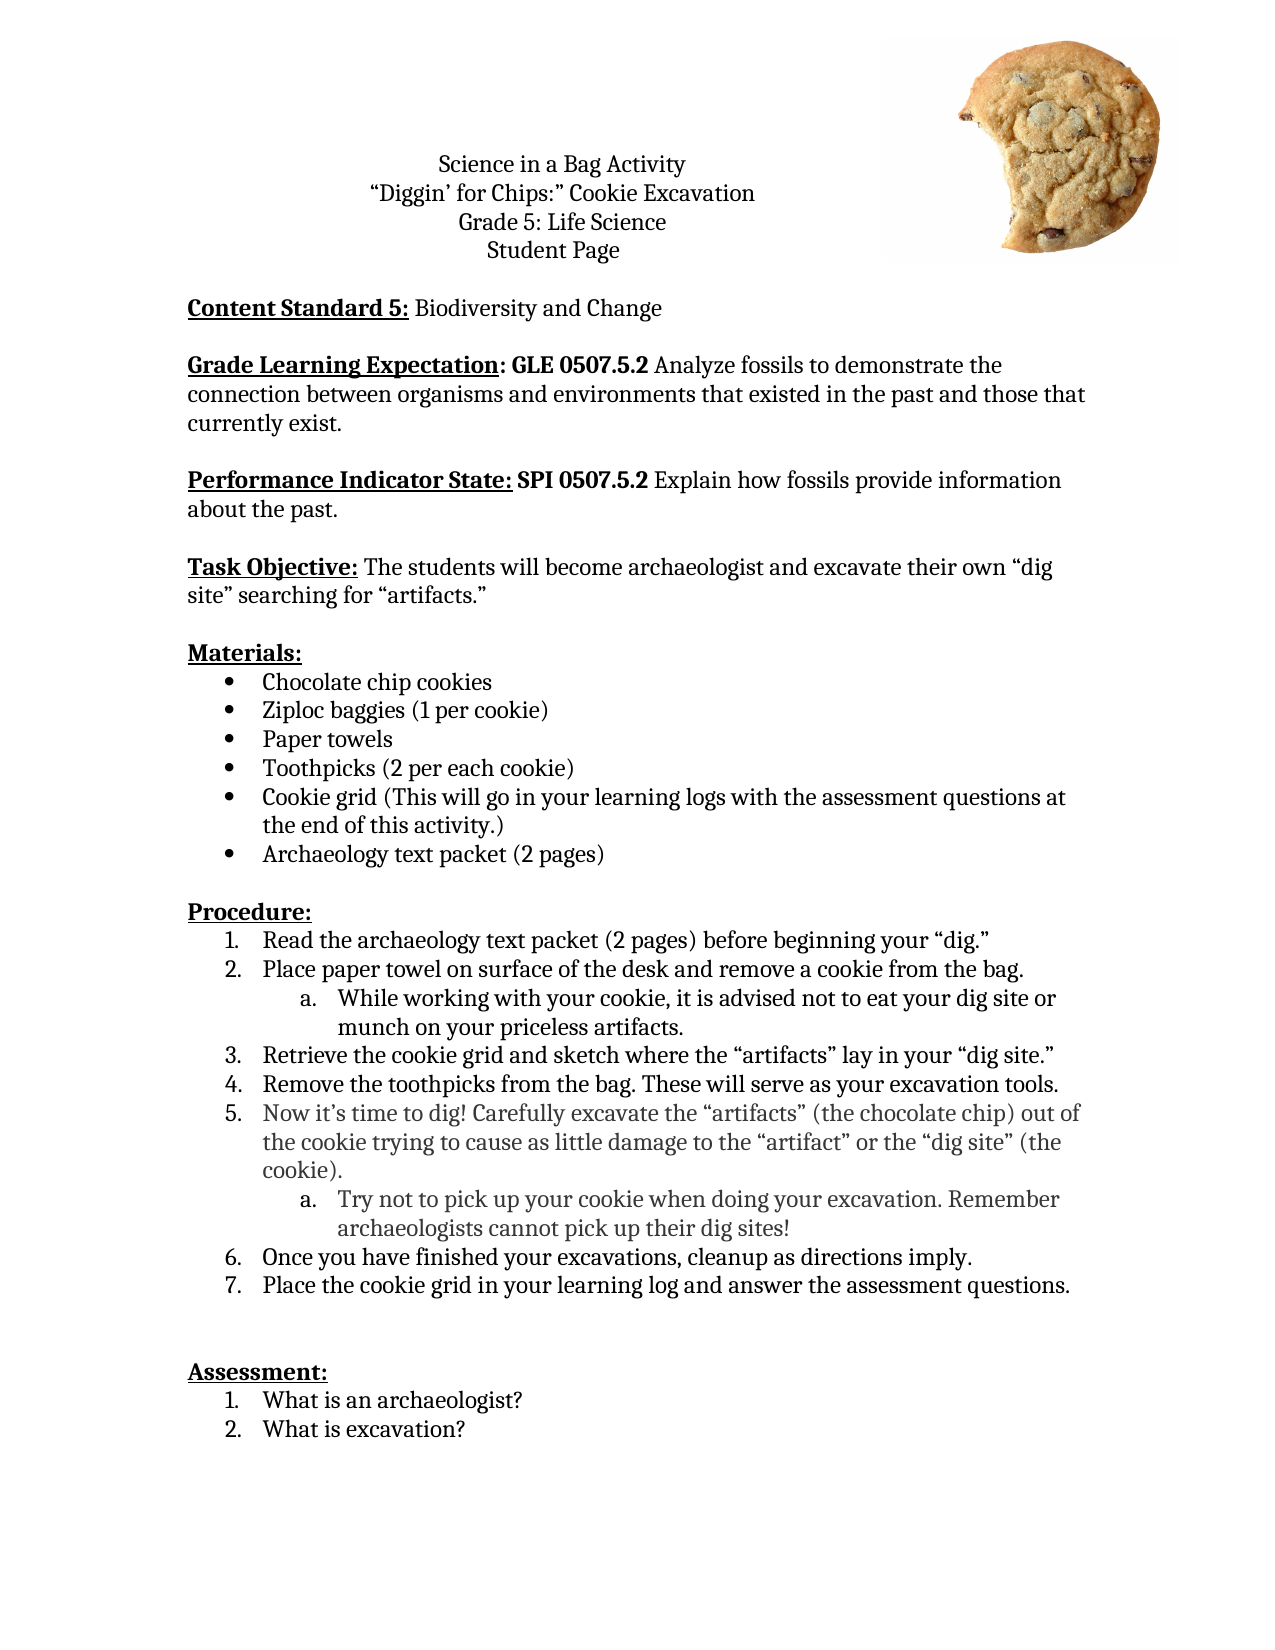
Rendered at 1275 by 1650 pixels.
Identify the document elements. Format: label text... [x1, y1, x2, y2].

list What is excavation? [225, 1415, 1087, 1444]
list Chocolate chip cookies [225, 667, 1087, 696]
text Science in a Bag Activity [187, 150, 881, 179]
text Content Standard 5: Biodiversity and Change [187, 294, 1087, 322]
list Now it’s time to dig! Carefully excavate the “artifacts” (the chocolate chip) out of the cookie trying to cause as little damage to the “artifact” or the “dig site” (the cookie). [225, 1099, 1087, 1185]
picture [881, 37, 1182, 263]
text Task Objective: The students will become archaeologist and excavate their own “dig site” searching for “artifacts.” [187, 552, 1087, 610]
text Grade Learning Expectation: GLE 0507.5.2 Analyze fossils to demonstrate the connection between organisms and environments that existed in the past and those that currently exist. [187, 351, 1087, 437]
text Materials: [187, 639, 1087, 667]
list Place paper towel on surface of the desk and remove a cookie from the bag. [225, 955, 1087, 984]
list Read the archaeology text packet (2 pages) before beginning your “dig.” [225, 926, 1087, 955]
list Once you have finished your excavations, cleanup as directions imply. [225, 1242, 1087, 1271]
list Archaeology text packet (2 pages) [225, 840, 1087, 869]
text Performance Indicator State: SPI 0507.5.2 Explain how fossils provide information about the past. [187, 466, 1087, 524]
list Place the cookie grid in your learning log and answer the assessment questions. [225, 1271, 1087, 1300]
text Student Page [412, 236, 1087, 265]
list What is an archaeologist? [225, 1386, 1087, 1415]
list Retrieve the cookie grid and sketch where the “artifacts” lay in your “dig site.” [225, 1041, 1087, 1070]
list Ziploc baggies (1 per cookie) [225, 696, 1087, 725]
text Assessment: [187, 1357, 1087, 1386]
list Try not to pick up your cookie when doing your excavation. Remember archaeologists cannot pick up their dig sites! [791, 1185, 1087, 1242]
text Procedure: [187, 897, 1087, 926]
list Cookie grid (This will go in your learning logs with the assessment questions at the end of this activity.) [225, 782, 1087, 840]
list Paper towels [225, 725, 1087, 754]
list Toothpicks (2 per each cookie) [225, 754, 1087, 782]
text Grade 5: Life Science [187, 207, 881, 236]
text “Diggin’ for Chips:” Cookie Excavation [187, 179, 881, 207]
list While working with your cookie, it is advised not to eat your dig site or munch on your priceless artifacts. [300, 984, 1087, 1041]
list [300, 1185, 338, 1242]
list Remove the toothpicks from the bag. These will serve as your excavation tools. [225, 1070, 1087, 1099]
